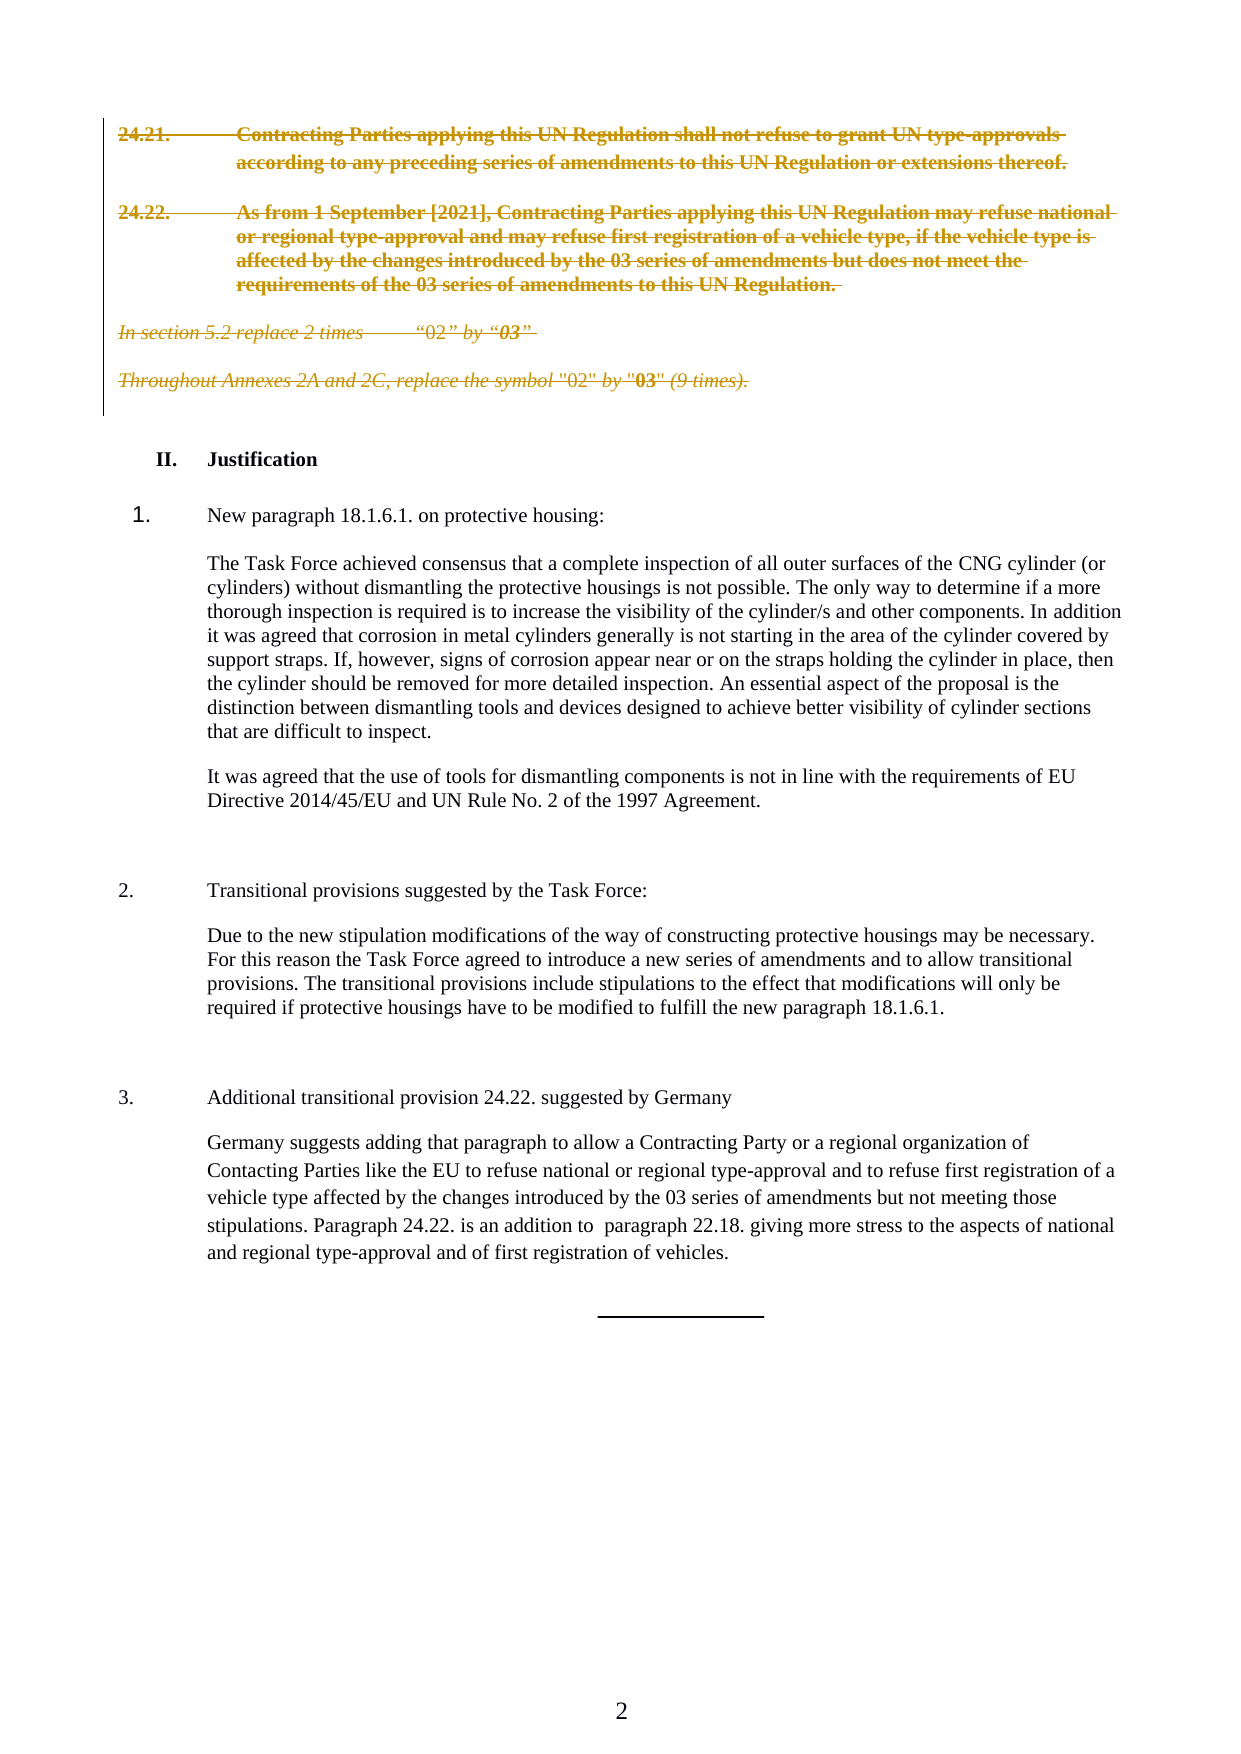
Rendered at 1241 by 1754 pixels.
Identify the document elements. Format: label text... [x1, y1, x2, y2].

text The Task Force achieved consensus that a complete inspection of all outer surfaces of the CNG cylinder (or cylinders) without dismantling the protective housings is not possible. The only way to determine if a more thorough inspection is required is to increase the visibility of the cylinder/s and other components. In addition it was agreed that corrosion in metal cylinders generally is not starting in the area of the cylinder covered by support straps. If, however, signs of corrosion appear near or on the straps holding the cylinder in place, then the cylinder should be removed for more detailed inspection. An essential aspect of the proposal is the distinction between dismantling tools and devices designed to achieve better visibility of cylinder sections that are difficult to inspect. [207, 551, 1125, 743]
text Due to the new stipulation modifications of the way of constructing protective housings may be necessary. For this reason the Task Force agreed to introduce a new series of amendments and to allow transitional provisions. The transitional provisions include stipulations to the effect that modifications will only be required if protective housings have to be modified to fulfill the new paragraph 18.1.6.1. [207, 923, 1125, 1019]
text 3. Additional transitional provision 24.22. suggested by Germany [118, 1085, 1125, 1109]
text 2. Transitional provisions suggested by the Task Force: [118, 878, 1125, 902]
list New paragraph 18.1.6.1. on protective housing: [132, 501, 1122, 527]
text ________________ [192, 1296, 1125, 1319]
text Germany suggests adding that paragraph to allow a Contracting Party or a regional organization of Contacting Parties like the EU to refuse national or regional type-approval and to refuse first registration of a vehicle type affected by the changes introduced by the 03 series of amendments but not meeting those stipulations. Paragraph 24.22. is an addition to paragraph 22.18. giving more stress to the aspects of national and regional type-approval and of first registration of vehicles. [207, 1130, 1125, 1264]
text It was agreed that the use of tools for dismantling components is not in line with the requirements of EU Directive 2014/45/EU and UN Rule No. 2 of the 1997 Agreement. [207, 764, 1125, 812]
list Justification [156, 447, 412, 471]
